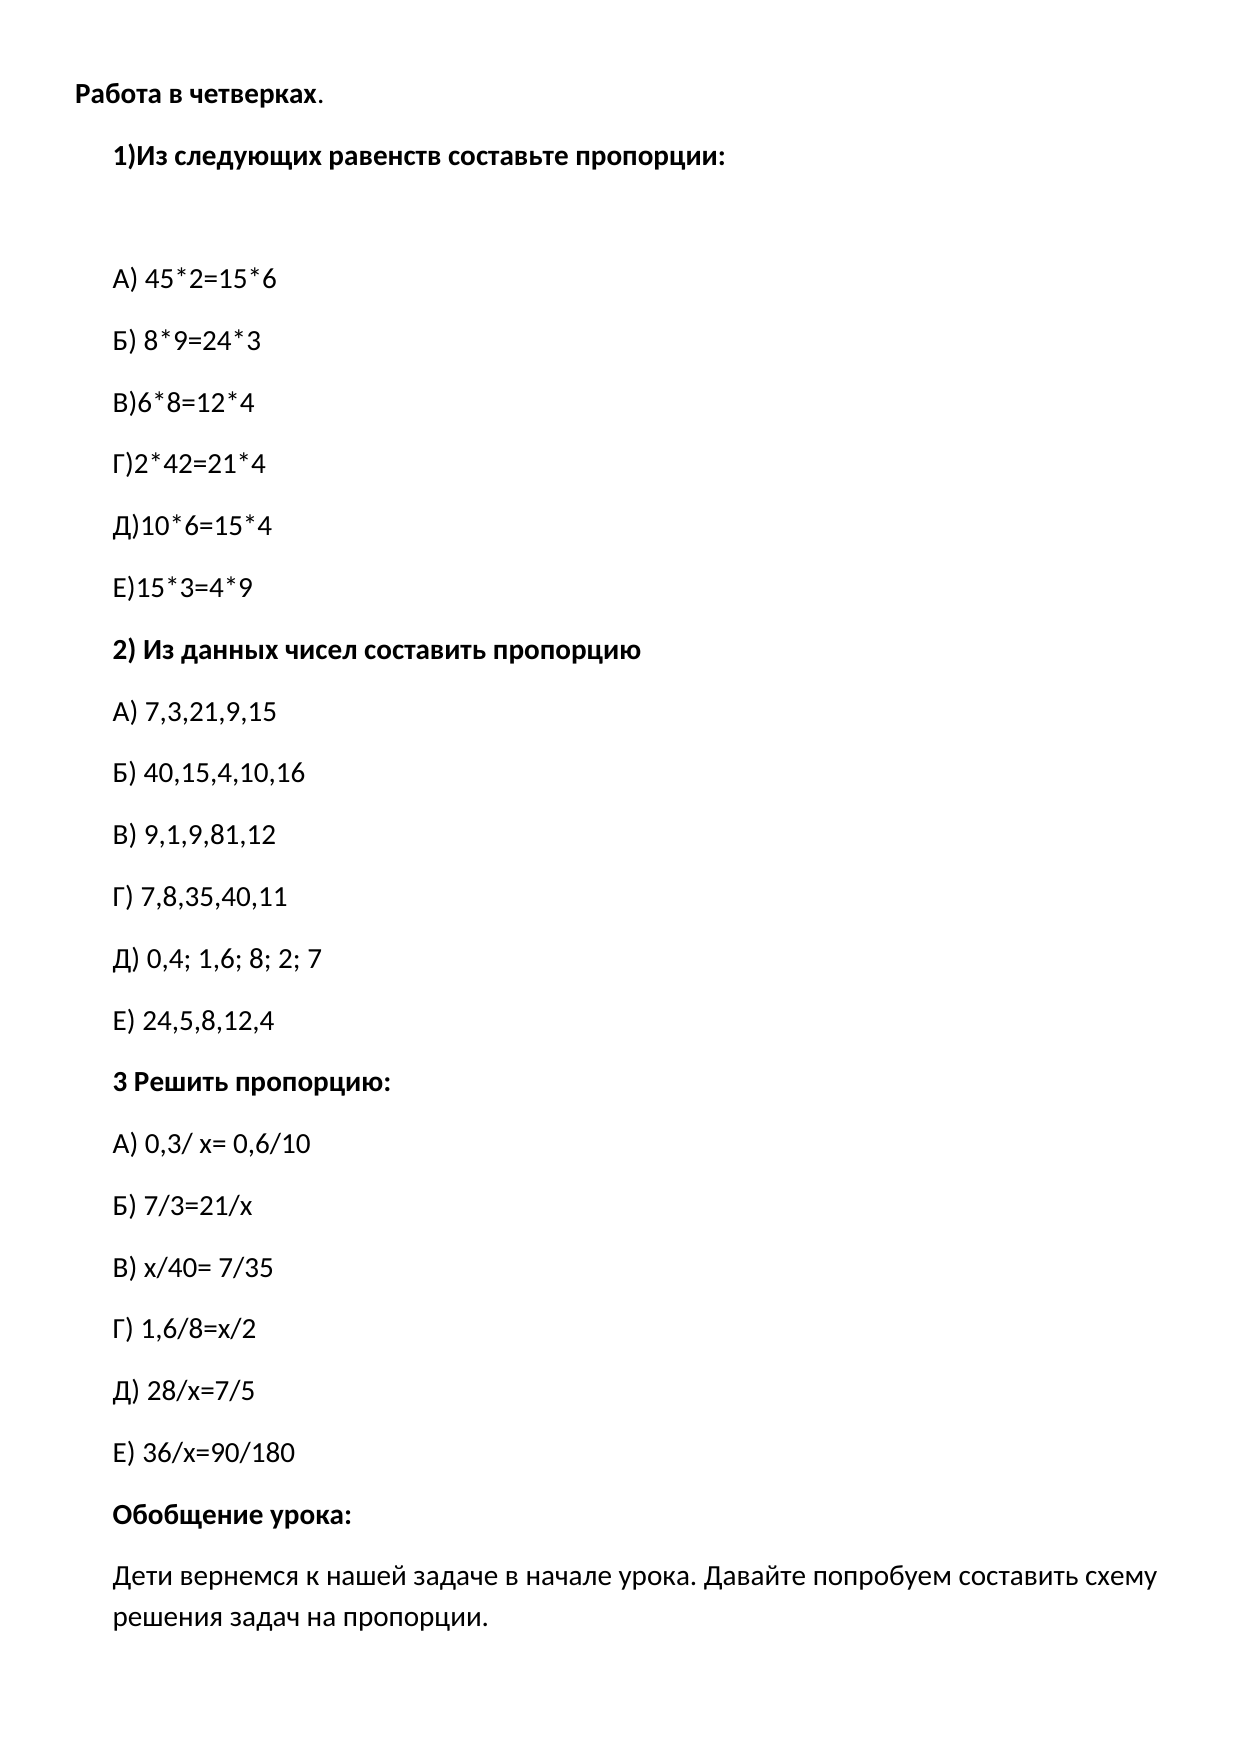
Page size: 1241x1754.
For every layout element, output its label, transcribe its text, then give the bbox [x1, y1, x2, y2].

text Е)15*3=4*9 [112, 569, 1165, 605]
text В) 9,1,9,81,12 [112, 816, 1165, 852]
text Б) 8*9=24*3 [112, 322, 1165, 358]
text 2) Из данных чисел составить пропорцию [112, 631, 1165, 667]
text 1)Из следующих равенств составьте пропорции: [112, 137, 1165, 172]
text Обобщение урока: [112, 1496, 1165, 1531]
text А) 45*2=15*6 [112, 260, 1165, 296]
text В) х/40= 7/35 [112, 1249, 1165, 1284]
text А) 0,3/ х= 0,6/10 [112, 1125, 1165, 1161]
text Г) 7,8,35,40,11 [112, 878, 1165, 914]
text Е) 24,5,8,12,4 [112, 1002, 1165, 1037]
text Е) 36/х=90/180 [112, 1434, 1165, 1469]
text Г) 1,6/8=х/2 [112, 1310, 1165, 1346]
text Д) 28/х=7/5 [112, 1372, 1165, 1408]
text Дети вернемся к нашей задаче в начале урока. Давайте попробуем составить схему решения задач на пропорции. [112, 1557, 1165, 1634]
text Д) 0,4; 1,6; 8; 2; 7 [112, 940, 1165, 975]
text Б) 7/3=21/х [112, 1187, 1165, 1222]
text 3 Решить пропорцию: [112, 1063, 1165, 1099]
text Б) 40,15,4,10,16 [112, 754, 1165, 790]
text A) 7,3,21,9,15 [112, 693, 1165, 728]
text Г)2*42=21*4 [112, 446, 1165, 481]
text Д)10*6=15*4 [112, 507, 1165, 543]
text Работа в четверках. [75, 75, 1165, 111]
text В)6*8=12*4 [112, 384, 1165, 419]
